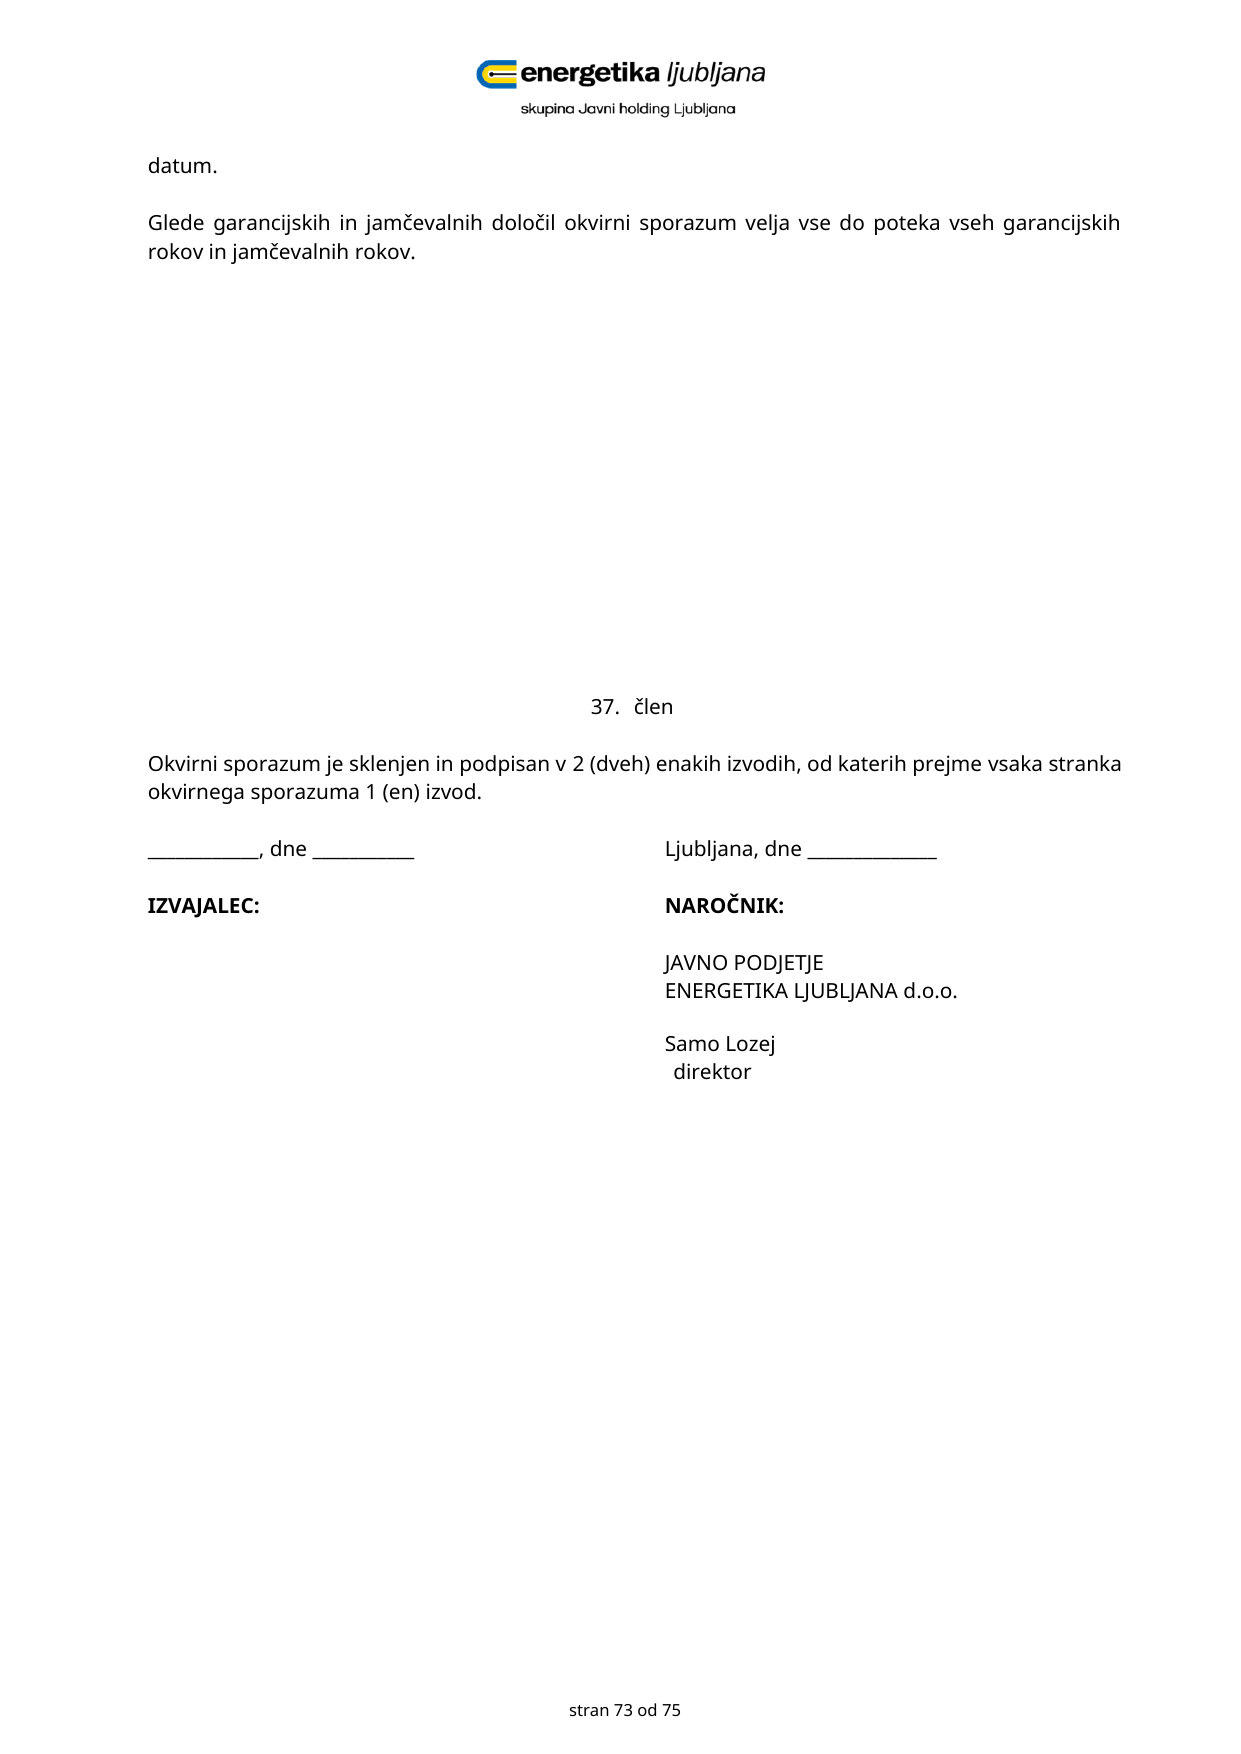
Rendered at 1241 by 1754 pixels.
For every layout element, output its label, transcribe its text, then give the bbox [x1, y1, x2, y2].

text Samo Lozej [148, 1029, 1122, 1057]
picture [428, 25, 813, 152]
list člen [591, 692, 1122, 720]
text IZVAJALEC: NAROČNIK: [148, 891, 1122, 919]
text Glede garancijskih in jamčevalnih določil okvirni sporazum velja vse do poteka vseh garancijskih rokov in jamčevalnih rokov. [148, 208, 1122, 265]
text JAVNO PODJETJE [148, 948, 1122, 976]
text ____________, dne ___________ Ljubljana, dne ______________ [148, 834, 1122, 863]
text direktor [148, 1057, 1122, 1086]
text ENERGETIKA LJUBLJANA d.o.o. [148, 976, 1122, 1005]
text Okvirni sporazum je sklenjen in podpisan v 2 (dveh) enakih izvodih, od katerih prejme vsaka stranka okvirnega sporazuma 1 (en) izvod. [148, 749, 1122, 806]
